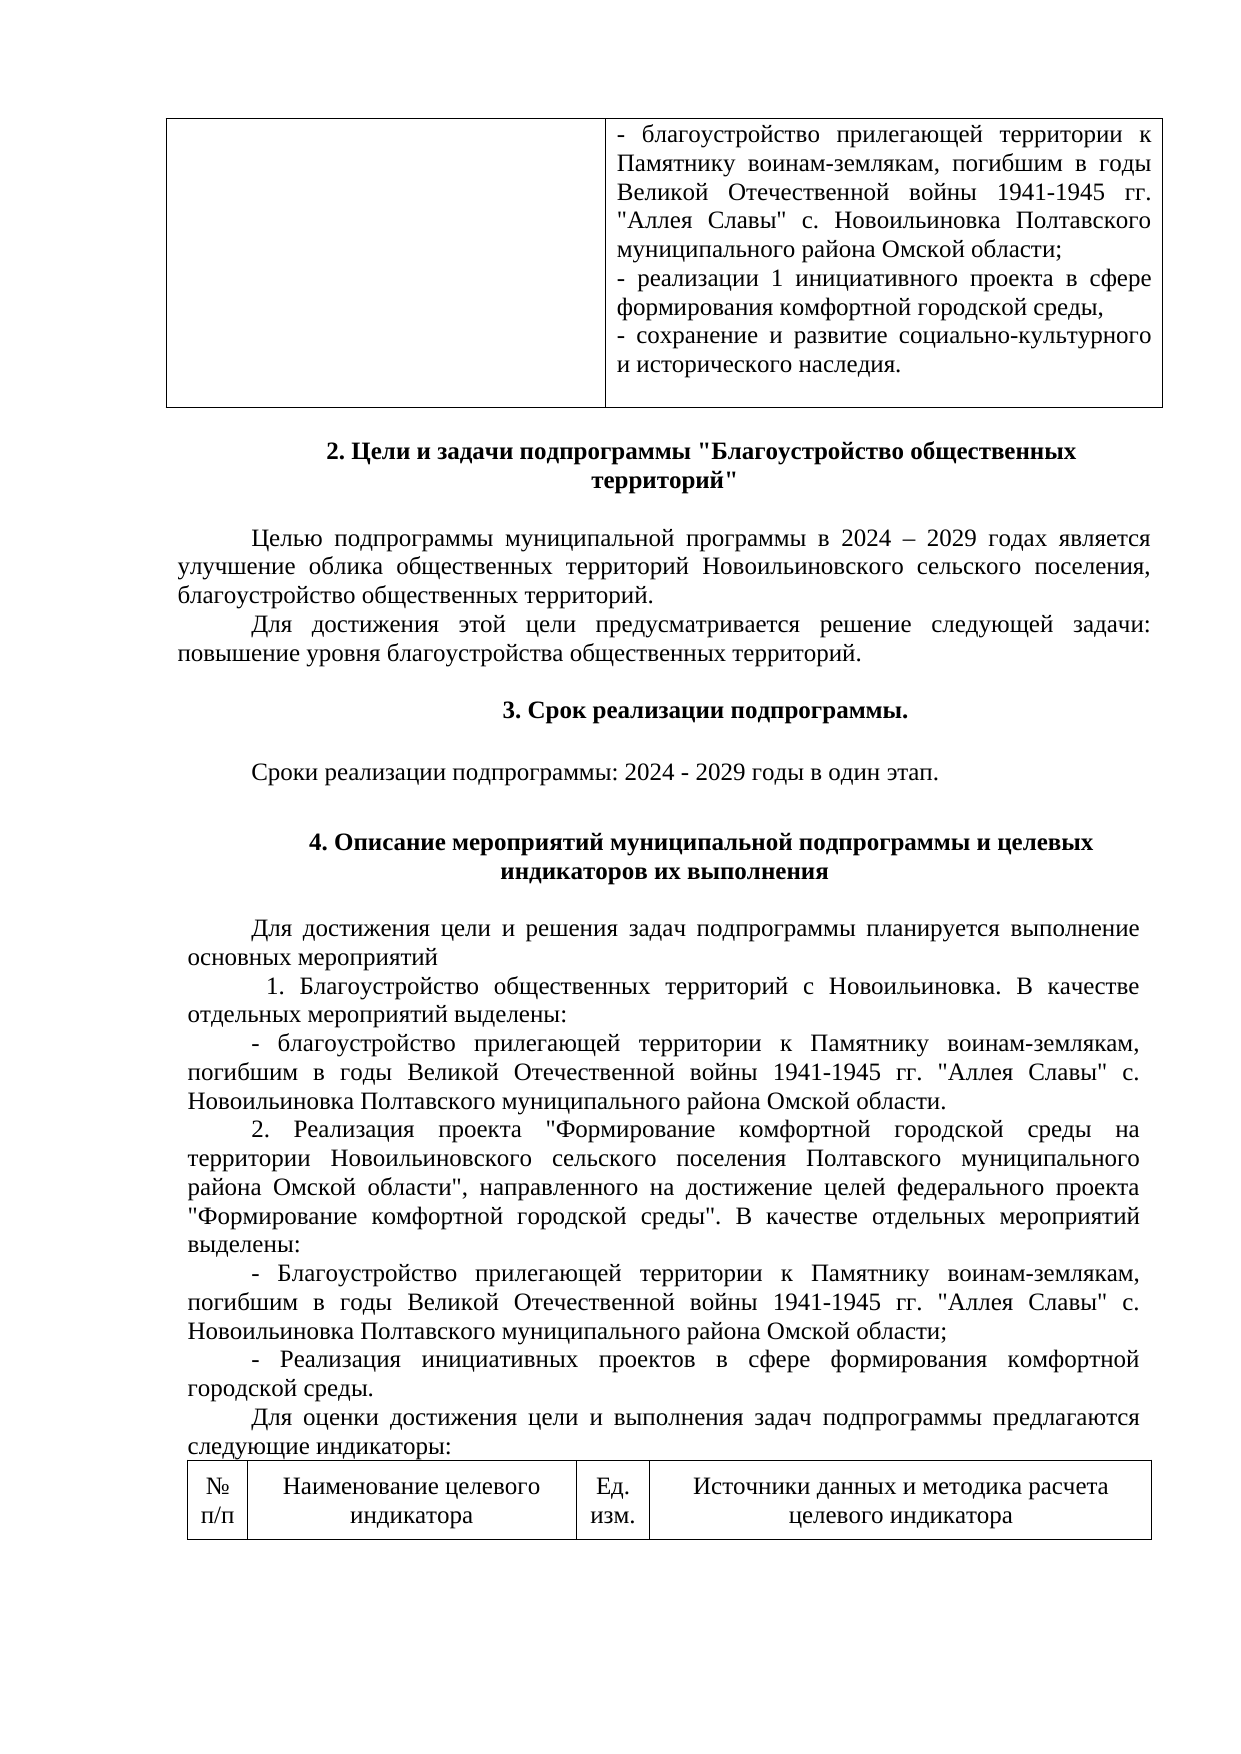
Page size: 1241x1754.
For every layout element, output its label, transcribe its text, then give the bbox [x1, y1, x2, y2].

title Целью подпрограммы муниципальной программы в 2024 – 2029 годах является улучшение облика общественных территорий Новоильиновского сельского поселения, благоустройство общественных территорий. [177, 523, 1152, 609]
text 3. Срок реализации подпрограммы. [259, 695, 1152, 724]
text 2. Цели и задачи подпрограммы "Благоустройство общественных территорий" [177, 436, 1152, 494]
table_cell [167, 119, 605, 407]
text Сроки реализации подпрограммы: 2024 - 2029 годы в один этап. [177, 757, 1152, 786]
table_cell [606, 119, 1162, 407]
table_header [176, 885, 1152, 1540]
title Для достижения этой цели предусматривается решение следующей задачи: повышение уровня благоустройства общественных территорий. [177, 609, 1152, 666]
text 4. Описание мероприятий муниципальной подпрограммы и целевых индикаторов их выполнения [177, 827, 1152, 884]
